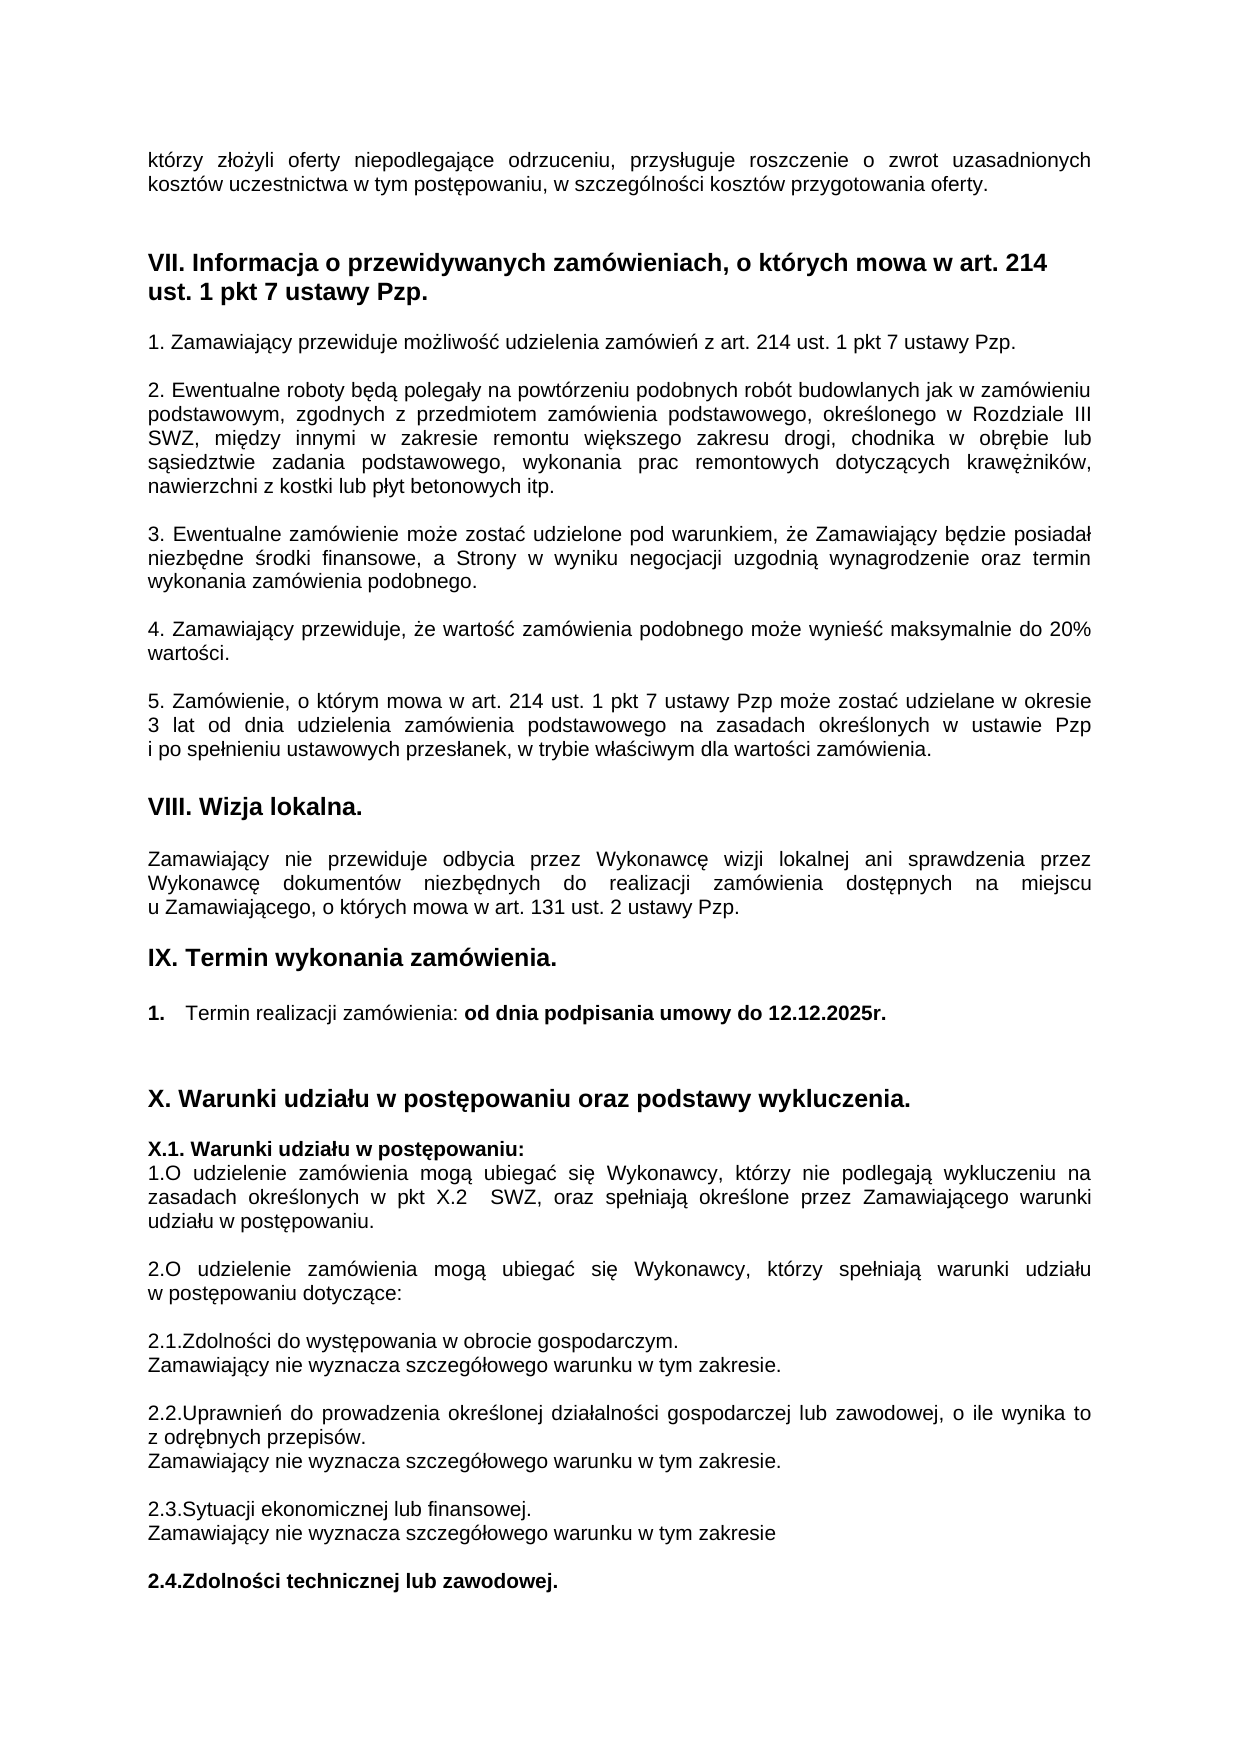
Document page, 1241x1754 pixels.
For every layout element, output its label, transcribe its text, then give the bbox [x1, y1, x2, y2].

list Termin realizacji zamówienia: od dnia podpisania umowy do 12.12.2025r. [148, 1001, 1090, 1024]
text VIII. Wizja lokalna. [148, 792, 1093, 821]
text 2.O udzielenie zamówienia mogą ubiegać się Wykonawcy, którzy spełniają warunki udziału w postępowaniu dotyczące: [148, 1257, 1093, 1305]
text 3. Ewentualne zamówienie może zostać udzielone pod warunkiem, że Zamawiający będzie posiadał niezbędne środki finansowe, a Strony w wyniku negocjacji uzgodnią wynagrodzenie oraz termin wykonania zamówienia podobnego. [148, 521, 1093, 593]
text 5. Zamówienie, o którym mowa w art. 214 ust. 1 pkt 7 ustawy Pzp może zostać udzielane w okresie 3 lat od dnia udzielenia zamówienia podstawowego na zasadach określonych w ustawie Pzp i po spełnieniu ustawowych przesłanek, w trybie właściwym dla wartości zamówienia. [148, 689, 1093, 761]
text Zamawiający nie wyznacza szczegółowego warunku w tym zakresie. [148, 1449, 1093, 1473]
text 2.1.Zdolności do występowania w obrocie gospodarczym. [148, 1329, 1093, 1353]
text Zamawiający nie wyznacza szczegółowego warunku w tym zakresie [148, 1521, 1093, 1544]
text 2.3.Sytuacji ekonomicznej lub finansowej. [148, 1497, 1093, 1521]
text X. Warunki udziału w postępowaniu oraz podstawy wykluczenia. [148, 1084, 1093, 1113]
text Zamawiający nie wyznacza szczegółowego warunku w tym zakresie. [148, 1353, 1093, 1377]
text 1.O udzielenie zamówienia mogą ubiegać się Wykonawcy, którzy nie podlegają wykluczeniu na zasadach określonych w pkt X.2 SWZ, oraz spełniają określone przez Zamawiającego warunki udziału w postępowaniu. [148, 1161, 1093, 1233]
text IX. Termin wykonania zamówienia. [148, 943, 1093, 972]
text X.1. Warunki udziału w postępowaniu: [148, 1137, 1093, 1161]
text 2. Ewentualne roboty będą polegały na powtórzeniu podobnych robót budowlanych jak w zamówieniu podstawowym, zgodnych z przedmiotem zamówienia podstawowego, określonego w Rozdziale III SWZ, między innymi w zakresie remontu większego zakresu drogi, chodnika w obrębie lub sąsiedztwie zadania podstawowego, wykonania prac remontowych dotyczących krawężników, nawierzchni z kostki lub płyt betonowych itp. [148, 378, 1093, 497]
text 2.2.Uprawnień do prowadzenia określonej działalności gospodarczej lub zawodowej, o ile wynika to z odrębnych przepisów. [148, 1401, 1093, 1449]
text 4. Zamawiający przewiduje, że wartość zamówienia podobnego może wynieść maksymalnie do 20% wartości. [148, 617, 1093, 665]
text 2.4.Zdolności technicznej lub zawodowej. [148, 1568, 1093, 1592]
text Zamawiający nie przewiduje odbycia przez Wykonawcę wizji lokalnej ani sprawdzenia przez Wykonawcę dokumentów niezbędnych do realizacji zamówienia dostępnych na miejscu u Zamawiającego, o których mowa w art. 131 ust. 2 ustawy Pzp. [148, 847, 1093, 919]
text 1. Zamawiający przewiduje możliwość udzielenia zamówień z art. 214 ust. 1 pkt 7 ustawy Pzp. [148, 330, 1093, 354]
text VII. Informacja o przewidywanych zamówieniach, o których mowa w art. 214 ust. 1 pkt 7 ustawy Pzp. [148, 248, 1093, 306]
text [148, 148, 1093, 196]
